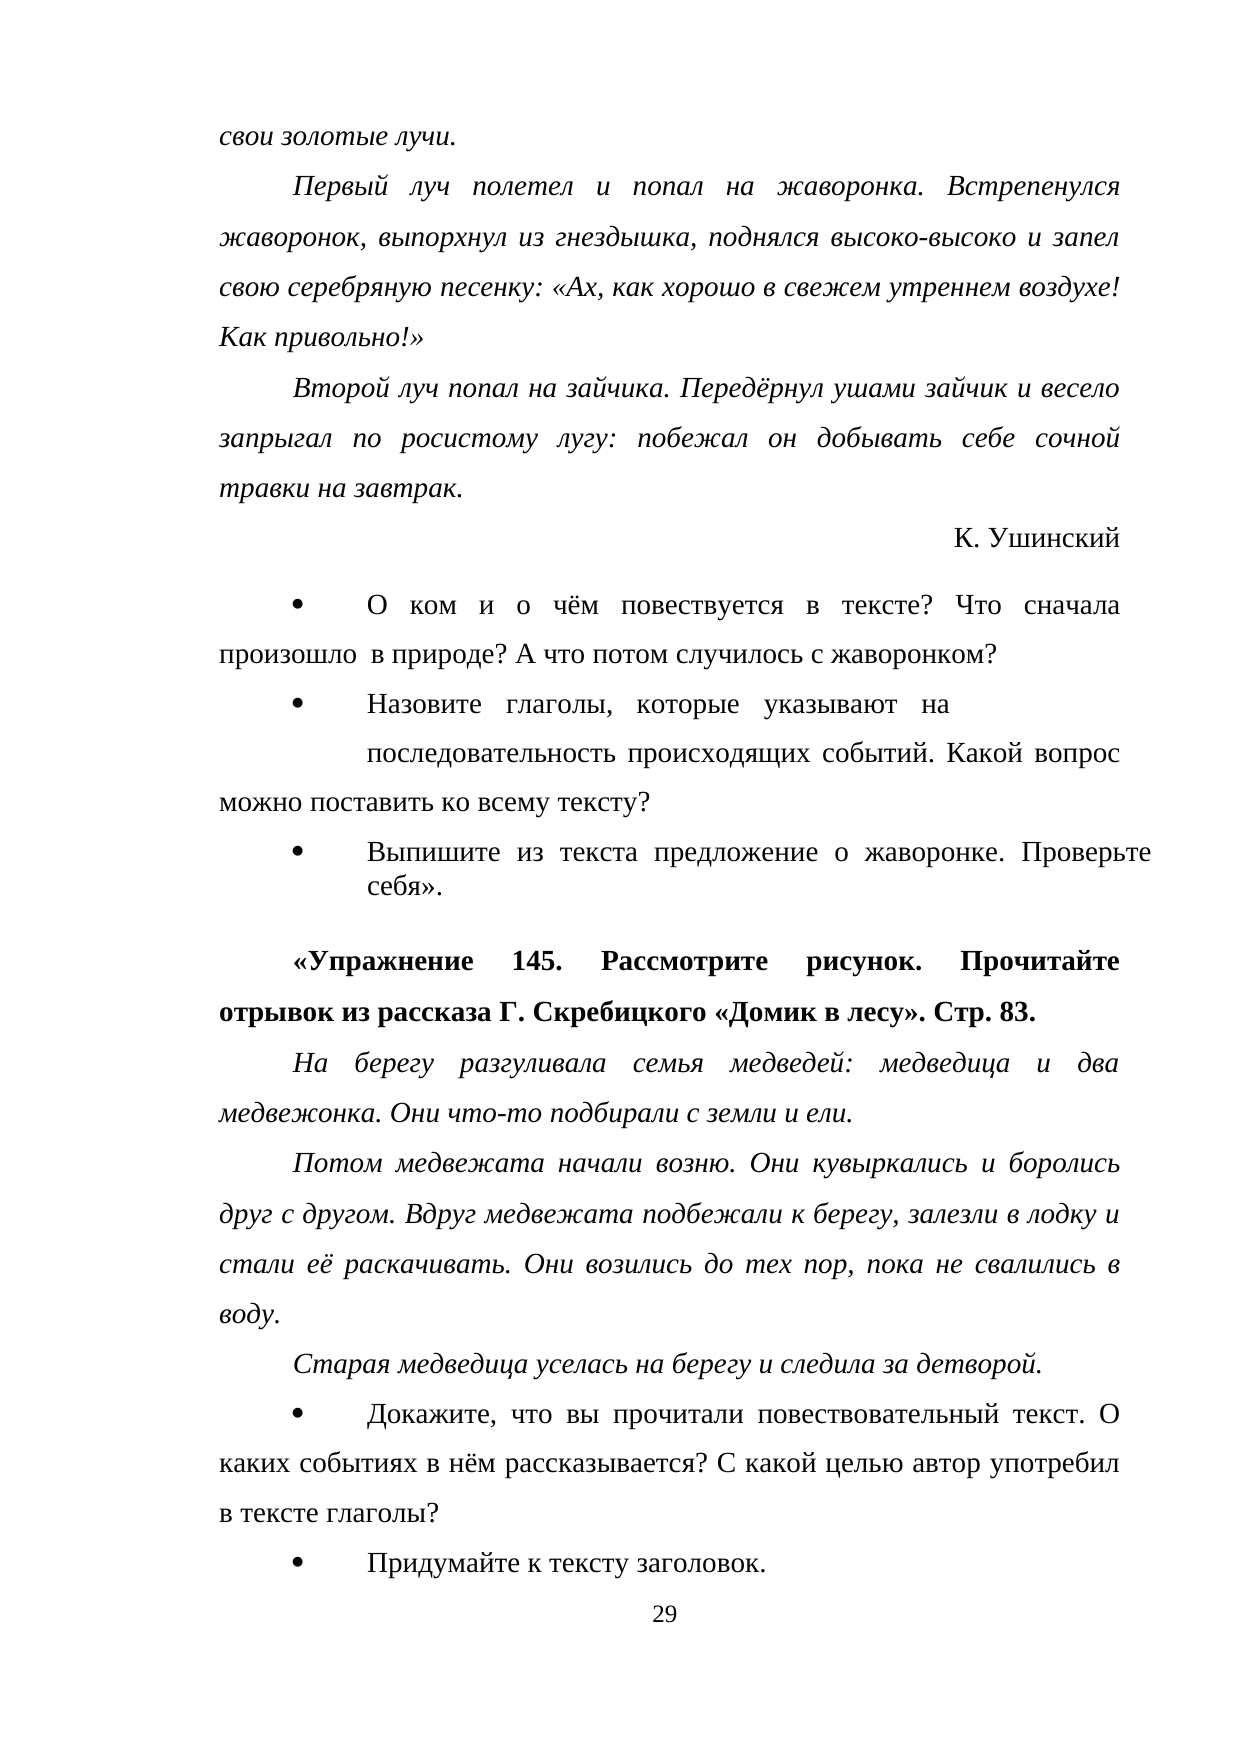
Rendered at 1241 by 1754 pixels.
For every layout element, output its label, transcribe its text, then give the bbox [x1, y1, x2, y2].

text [219, 118, 1120, 152]
text Второй луч попал на зайчика. Передёрнул ушами зайчик и весело запрыгал по росистому лугу: побежал он добывать себе сочной травки на завтрак. [219, 370, 1120, 504]
text Потом медвежата начали возню. Они кувыркались и боролись друг с другом. Вдруг медвежата подбежали к берегу, залезли в лодку и стали её раскачивать. Они возились до тех пор, пока не свалились в воду. [219, 1145, 1120, 1330]
list Выпишите из текста предложение о жаворонке. Проверьте себя». [293, 834, 1152, 902]
list Назовите глаголы, которые указывают на последовательность происходящих событий. Какой вопрос можно поставить ко всему тексту? [219, 686, 1120, 818]
text Старая медведица уселась на берегу и следила за детворой. [293, 1347, 1152, 1380]
text «Упражнение 145. Рассмотрите рисунок. Прочитайте отрывок из рассказа Г. Скребицкого «Домик в лесу». Стр. 83. [219, 943, 1120, 1028]
list Придумайте к тексту заголовок. [293, 1544, 1152, 1580]
text К. Ушинский [219, 521, 1120, 554]
text На берегу разгуливала семья медведей: медведица и два медвежонка. Они что-то подбирали с земли и ели. [219, 1045, 1120, 1129]
list О ком и о чём повествуется в тексте? Что сначала произошло в природе? А что потом случилось с жаворонком? [219, 587, 1120, 670]
text Первый луч полетел и попал на жаворонка. Встрепенулся жаворонок, выпорхнул из гнездышка, поднялся высоко-высоко и запел свою серебряную песенку: «Ах, как хорошо в свежем утреннем воздухе! Как привольно!» [219, 168, 1120, 353]
list Докажите, что вы прочитали повествовательный текст. О каких событиях в нём рассказывается? С какой целью автор употребил в тексте глаголы? [219, 1396, 1120, 1528]
